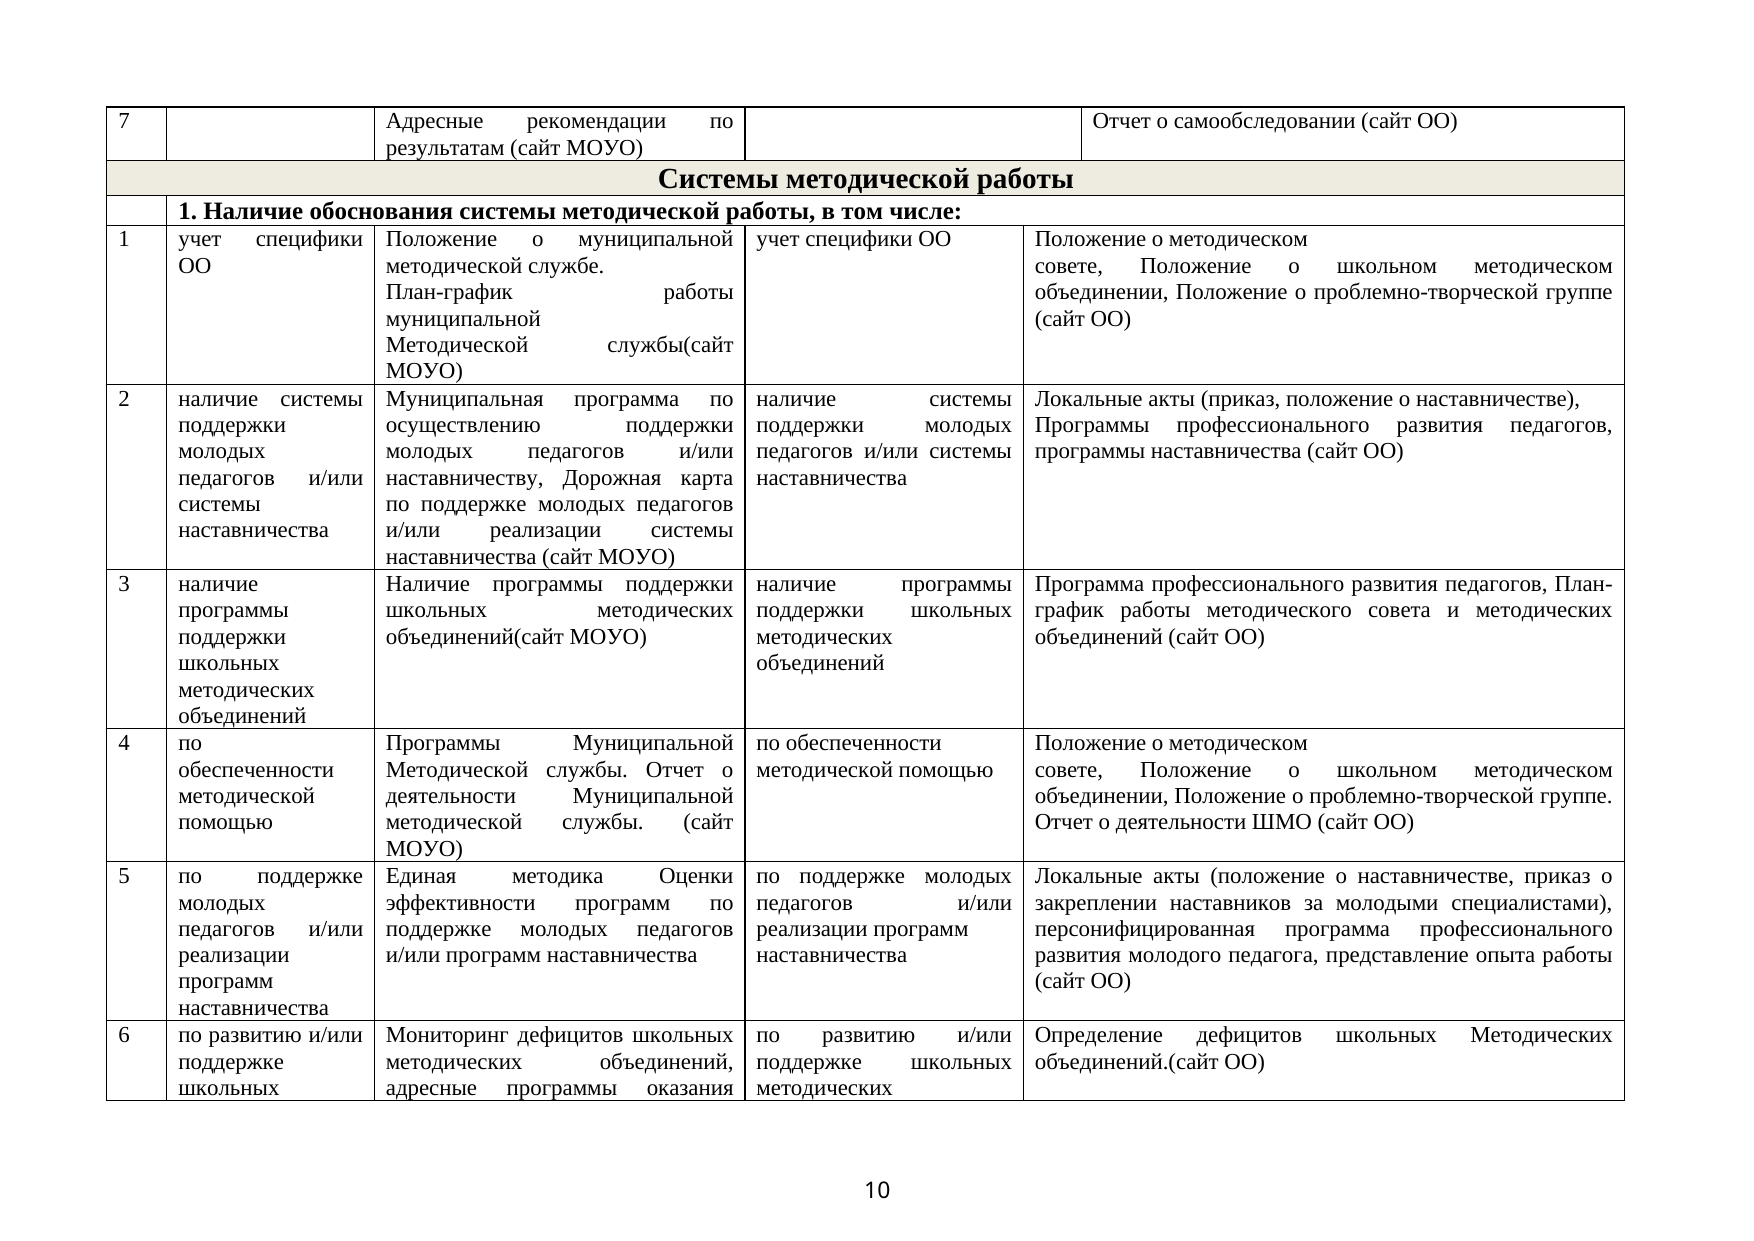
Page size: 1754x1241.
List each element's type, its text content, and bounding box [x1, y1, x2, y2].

table_cell учет специфики ОО [746, 226, 1023, 384]
table_cell Положение о методическом совете, Положение о школьном методическом объединении, Положение о проблемно-творческой группе (сайт ОО) [1024, 226, 1624, 384]
table_cell Единая методика Оценки эффективности программ по поддержке молодых педагогов и/или программ наставничества [375, 862, 744, 1020]
table_cell по поддержке молодых педагогов и/или реализации программ наставничества [167, 862, 374, 1020]
table_cell Адресные рекомендации по результатам (сайт МОУО) [375, 108, 744, 160]
table_cell 5 [107, 862, 166, 1020]
table_cell Муниципальная программа по осуществлению поддержки молодых педагогов и/или наставничеству, Дорожная карта по поддержке молодых педагогов и/или реализации системы наставничества (сайт МОУО) [375, 385, 744, 569]
table_cell Положение о муниципальной методической службе. План-график работы муниципальной Методической службы(сайт МОУО) [375, 226, 744, 384]
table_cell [746, 1021, 1023, 1100]
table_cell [375, 1021, 744, 1100]
table_cell 1 [107, 226, 166, 384]
table_cell Локальные акты (положение о наставничестве, приказ о закреплении наставников за молодыми специалистами), персонифицированная программа профессионального развития молодого педагога, представление опыта работы (сайт ОО) [1024, 862, 1624, 1020]
table_cell 7 [107, 108, 166, 160]
table_cell Положение о методическом совете, Положение о школьном методическом объединении, Положение о проблемно-творческой группе. Отчет о деятельности ШМО (сайт ОО) [1024, 729, 1624, 861]
table_cell [746, 108, 1081, 160]
table_cell Наличие программы поддержки школьных методических объединений(сайт МОУО) [375, 570, 744, 728]
table_cell [107, 196, 166, 224]
table_cell 2 [107, 385, 166, 569]
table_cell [167, 1021, 374, 1100]
table_cell наличие программы поддержки школьных методических объединений [746, 570, 1023, 728]
table_cell 6 [107, 1021, 166, 1100]
table_cell по обеспеченности методической помощью [167, 729, 374, 861]
table_cell [167, 108, 374, 160]
table_cell по обеспеченности методической помощью [746, 729, 1023, 861]
table_cell Локальные акты (приказ, положение о наставничестве), Программы профессионального развития педагогов, программы наставничества (сайт ОО) [1024, 385, 1624, 569]
table_cell наличие программы поддержки школьных методических объединений [167, 570, 374, 728]
table_cell Отчет о самообследовании (сайт ОО) [1082, 108, 1624, 160]
table_cell наличие системы поддержки молодых педагогов и/или системы наставничества [167, 385, 374, 569]
table_cell по поддержке молодых педагогов и/или реализации программ наставничества [746, 862, 1023, 1020]
table_cell учет специфики ОО [167, 226, 374, 384]
table_cell 3 [107, 570, 166, 728]
table_cell 4 [107, 729, 166, 861]
table_cell Системы методической работы [107, 161, 1624, 195]
table_cell Программы Муниципальной Методической службы. Отчет о деятельности Муниципальной методической службы. (сайт МОУО) [375, 729, 744, 861]
table_cell 1. Наличие обоснования системы методической работы, в том числе: [167, 196, 1624, 224]
table_cell наличие системы поддержки молодых педагогов и/или системы наставничества [746, 385, 1023, 569]
table_cell Программа профессионального развития педагогов, План-график работы методического совета и методических объединений (сайт ОО) [1024, 570, 1624, 728]
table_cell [1024, 1021, 1624, 1100]
